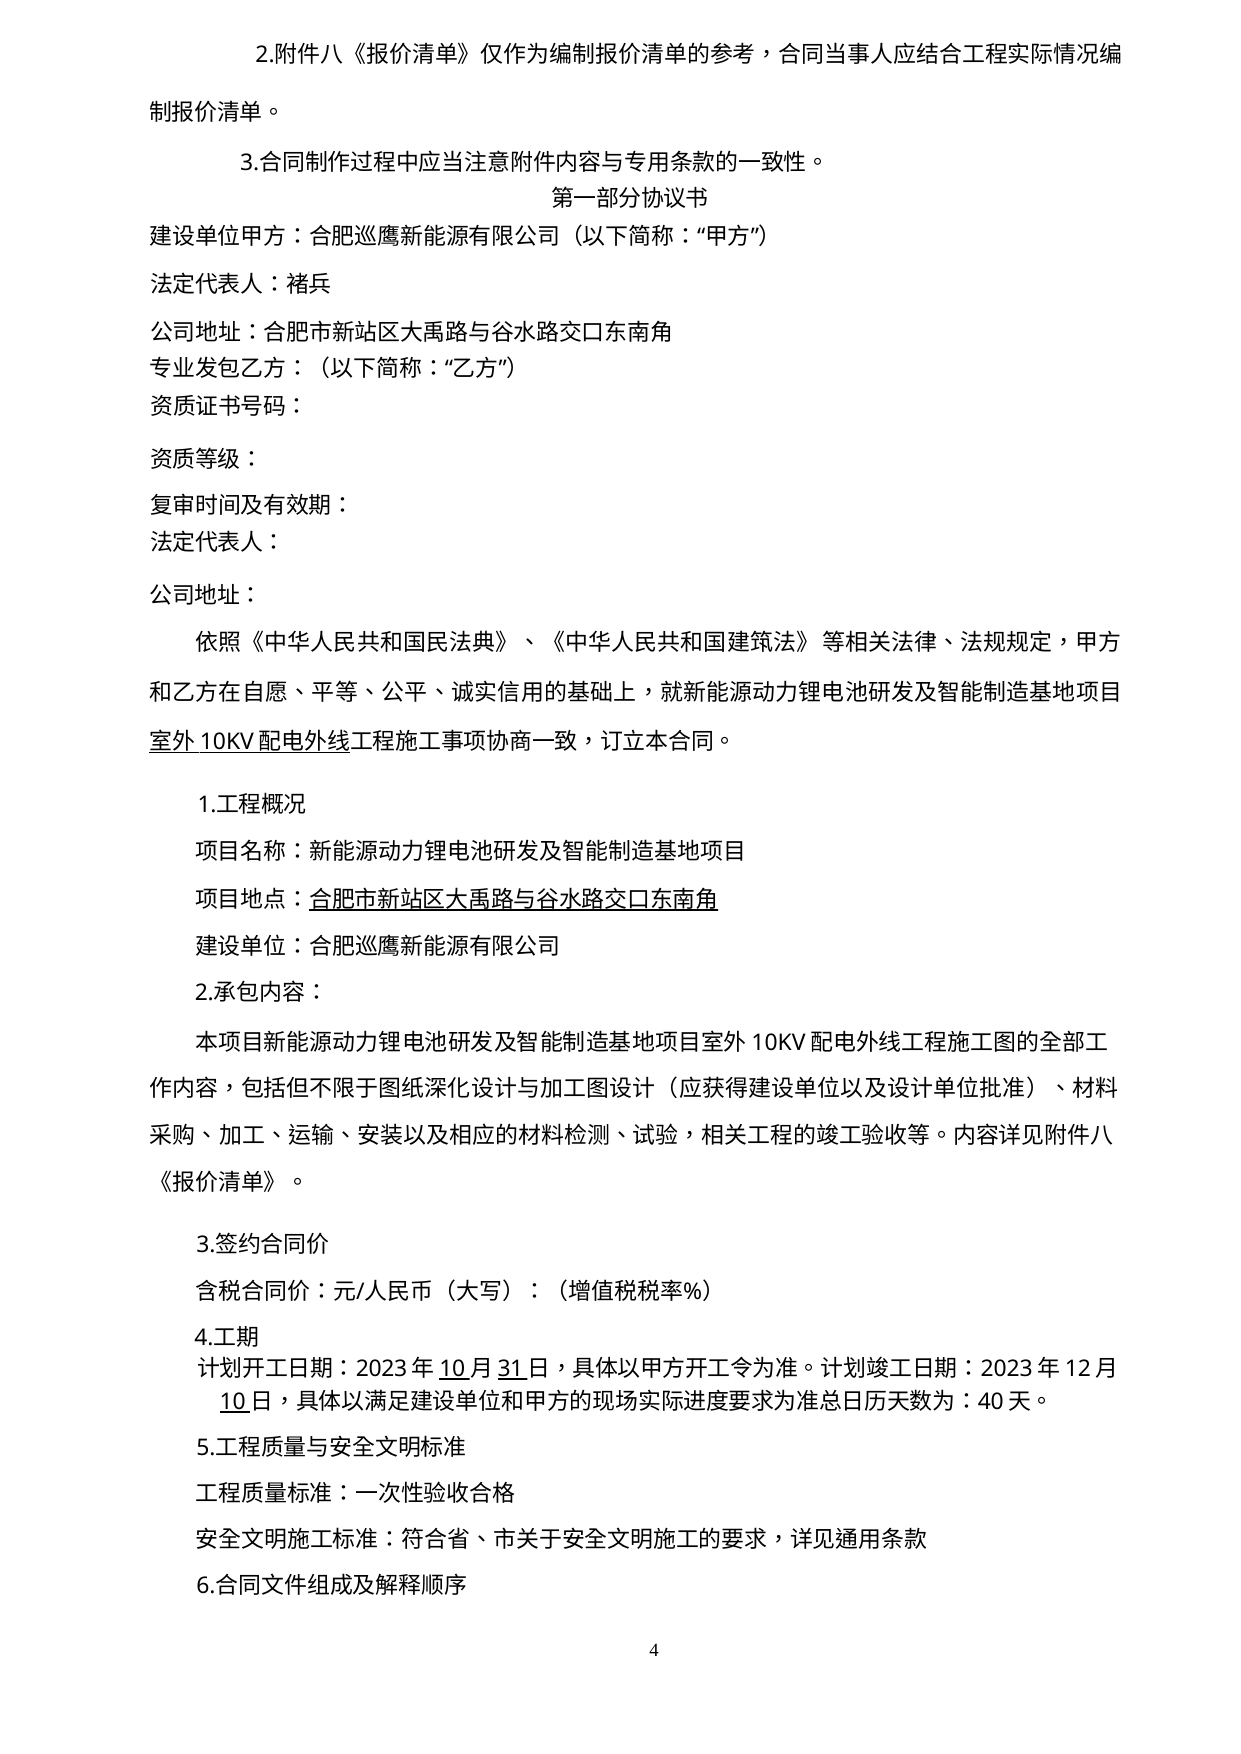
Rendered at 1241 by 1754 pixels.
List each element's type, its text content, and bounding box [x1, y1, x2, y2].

text 工程质量标准：一次性验收合格 [196, 1478, 1122, 1507]
text 6.合同文件组成及解释顺序 [196, 1570, 1122, 1599]
text 公司地址： [149, 581, 1122, 609]
text 第一部分协议书 [551, 184, 1122, 213]
text 建设单位甲方：合肥巡鹰新能源有限公司（以下简称：“甲方”） [149, 220, 1122, 251]
text 法定代表人： [150, 536, 1122, 580]
text 资质证书号码： [150, 400, 1122, 444]
text 法定代表人：褚兵 [150, 268, 1122, 298]
text 制报价清单。 [149, 98, 1122, 127]
text 公司地址：合肥市新站区大禹路与谷水路交口东南角 [150, 315, 1122, 346]
text 复审时间及有效期： [150, 490, 1122, 519]
text 2.承包内容： [149, 978, 1122, 1007]
text 含税合同价：元/人民币（大写）：（增值税税率%） [195, 1275, 1122, 1306]
text 3.合同制作过程中应当注意附件内容与专用条款的一致性。 [149, 148, 1122, 177]
text 2.附件八《报价清单》仅作为编制报价清单的参考，合同当事人应结合工程实际情况编 [149, 49, 1122, 98]
text 安全文明施工标准：符合省、市关于安全文明施工的要求，详见通用条款 [195, 1524, 1122, 1553]
text 1.工程概况 [197, 789, 1122, 818]
text 专业发包乙方：（以下简称：“乙方”） [149, 354, 1122, 383]
text 本项目新能源动力锂电池研发及智能制造基地项目室外10KV配电外线工程施工图的全部工作内容，包括但不限于图纸深化设计与加工图设计（应获得建设单位以及设计单位批准）、材料采购、加工、运输、安装以及相应的材料检测、试验，相关工程的竣工验收等。内容详见附件八《报价清单》。 [149, 1024, 1122, 1197]
text 4.工期 [149, 1323, 1122, 1352]
text 依照《中华人民共和国民法典》、《中华人民共和国建筑法》等相关法律、法规规定，甲方和乙方在自愿、平等、公平、诚实信用的基础上，就新能源动力锂电池研发及智能制造基地项目室外10KV配电外线工程施工事项协商一致，订立本合同。 [149, 626, 1122, 756]
text 建设单位：合肥巡鹰新能源有限公司 [195, 930, 1122, 961]
text 项目地点：合肥市新站区大禹路与谷水路交口东南角 [195, 883, 1122, 913]
text 计划开工日期：2023年10月31日，具体以甲方开工令为准。计划竣工日期：2023年12月10日，具体以满足建设单位和甲方的现场实际进度要求为准总日历天数为：40天。 [197, 1352, 1122, 1416]
text 资质等级： [150, 444, 1122, 473]
text 项目名称：新能源动力锂电池研发及智能制造基地项目 [195, 835, 1122, 866]
text 3.签约合同价 [196, 1229, 1122, 1258]
text 5.工程质量与安全文明标准 [196, 1433, 1122, 1462]
